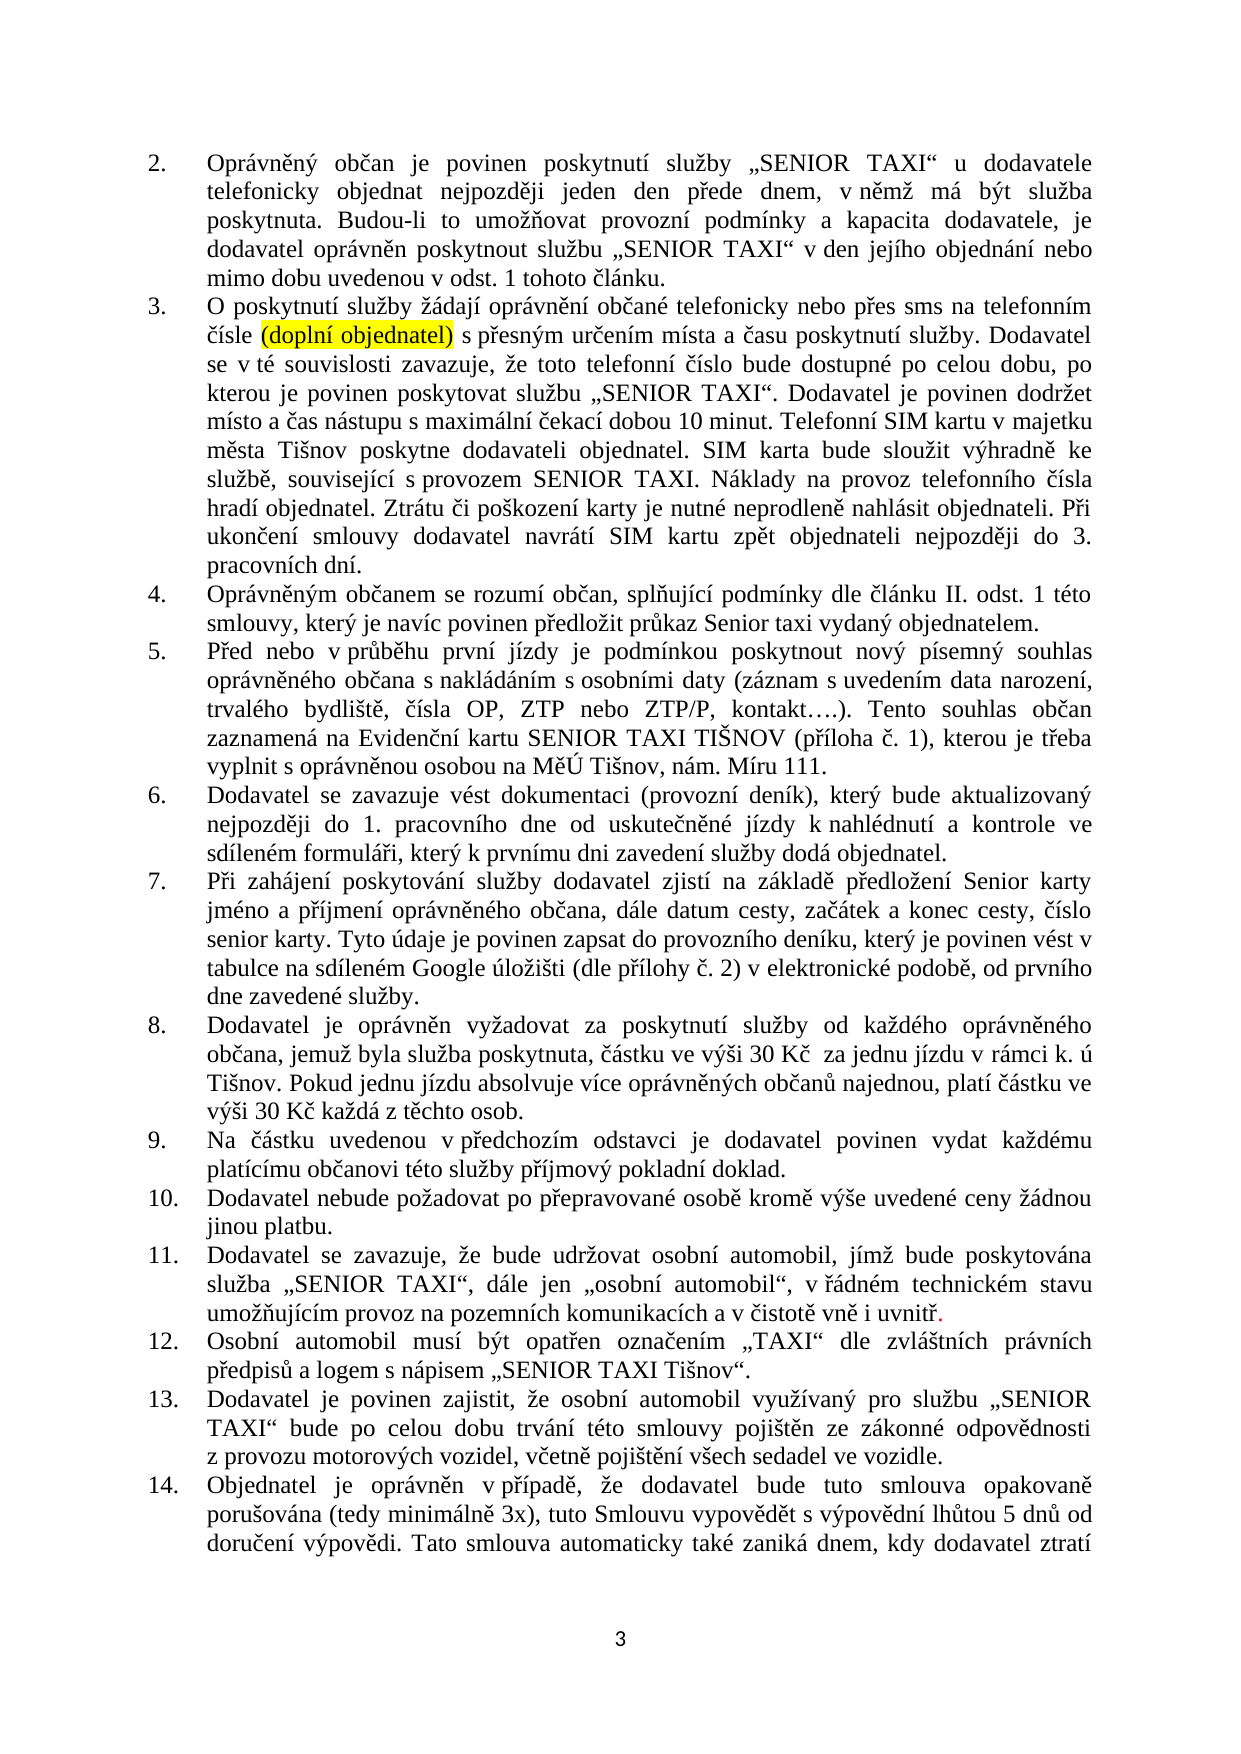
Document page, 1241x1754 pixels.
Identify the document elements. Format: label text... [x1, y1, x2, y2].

list O poskytnutí služby žádají oprávnění občané telefonicky nebo přes sms na telefonním čísle (doplní objednatel) s přesným určením místa a času poskytnutí služby. Dodavatel se v té souvislosti zavazuje, že toto telefonní číslo bude dostupné po celou dobu, po kterou je povinen poskytovat službu „SENIOR TAXI“. Dodavatel je povinen dodržet místo a čas nástupu s maximální čekací dobou 10 minut. Telefonní SIM kartu v majetku města Tišnov poskytne dodavateli objednatel. SIM karta bude sloužit výhradně ke službě, související s provozem SENIOR TAXI. Náklady na provoz telefonního čísla hradí objednatel. Ztrátu či poškození karty je nutné neprodleně nahlásit objednateli. Při ukončení smlouvy dodavatel navrátí SIM kartu zpět objednateli nejpozději do 3. pracovních dní. [148, 291, 1093, 579]
list Dodavatel nebude požadovat po přepravované osobě kromě výše uvedené ceny žádnou jinou platbu. [148, 1183, 1093, 1240]
list Před nebo v průběhu první jízdy je podmínkou poskytnout nový písemný souhlas oprávněného občana s nakládáním s osobními daty (záznam s uvedením data narození, trvalého bydliště, čísla OP, ZTP nebo ZTP/P, kontakt….). Tento souhlas občan zaznamená na Evidenční kartu SENIOR TAXI TIŠNOV (příloha č. 1), kterou je třeba vyplnit s oprávněnou osobou na MěÚ Tišnov, nám. Míru 111. [148, 636, 1093, 780]
list Dodavatel se zavazuje vést dokumentaci (provozní deník), který bude aktualizovaný nejpozději do 1. pracovního dne od uskutečněné jízdy k nahlédnutí a kontrole ve sdíleném formuláři, který k prvnímu dni zavedení služby dodá objednatel. [148, 780, 1093, 866]
list Oprávněný občan je povinen poskytnutí služby „SENIOR TAXI“ u dodavatele telefonicky objednat nejpozději jeden den přede dnem, v němž má být služba poskytnuta. Budou-li to umožňovat provozní podmínky a kapacita dodavatele, je dodavatel oprávněn poskytnout službu „SENIOR TAXI“ v den jejího objednání nebo mimo dobu uvedenou v odst. 1 tohoto článku. [148, 148, 1093, 291]
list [148, 1470, 1093, 1556]
list Dodavatel je povinen zajistit, že osobní automobil využívaný pro službu „SENIOR TAXI“ bude po celou dobu trvání této smlouvy pojištěn ze zákonné odpovědnosti z provozu motorových vozidel, včetně pojištění všech sedadel ve vozidle. [148, 1384, 1093, 1470]
list Osobní automobil musí být opatřen označením „TAXI“ dle zvláštních právních předpisů a logem s nápisem „SENIOR TAXI Tišnov“. [148, 1326, 1093, 1384]
list Na částku uvedenou v předchozím odstavci je dodavatel povinen vydat každému platícímu občanovi této služby příjmový pokladní doklad. [148, 1125, 1093, 1183]
list Dodavatel se zavazuje, že bude udržovat osobní automobil, jímž bude poskytována služba „SENIOR TAXI“, dále jen „osobní automobil“, v řádném technickém stavu umožňujícím provoz na pozemních komunikacích a v čistotě vně i uvnitř. [148, 1240, 1093, 1326]
list Dodavatel je oprávněn vyžadovat za poskytnutí služby od každého oprávněného občana, jemuž byla služba poskytnuta, částku ve výši 30 Kč za jednu jízdu v rámci k. ú Tišnov. Pokud jednu jízdu absolvuje více oprávněných občanů najednou, platí částku ve výši 30 Kč každá z těchto osob. [148, 1010, 1093, 1125]
list Oprávněným občanem se rozumí občan, splňující podmínky dle článku II. odst. 1 této smlouvy, který je navíc povinen předložit průkaz Senior taxi vydaný objednatelem. [148, 579, 1093, 636]
list Při zahájení poskytování služby dodavatel zjistí na základě předložení Senior karty jméno a příjmení oprávněného občana, dále datum cesty, začátek a konec cesty, číslo senior karty. Tyto údaje je povinen zapsat do provozního deníku, který je povinen vést v tabulce na sdíleném Google úložišti (dle přílohy č. 2) v elektronické podobě, od prvního dne zavedené služby. [148, 866, 1093, 1010]
